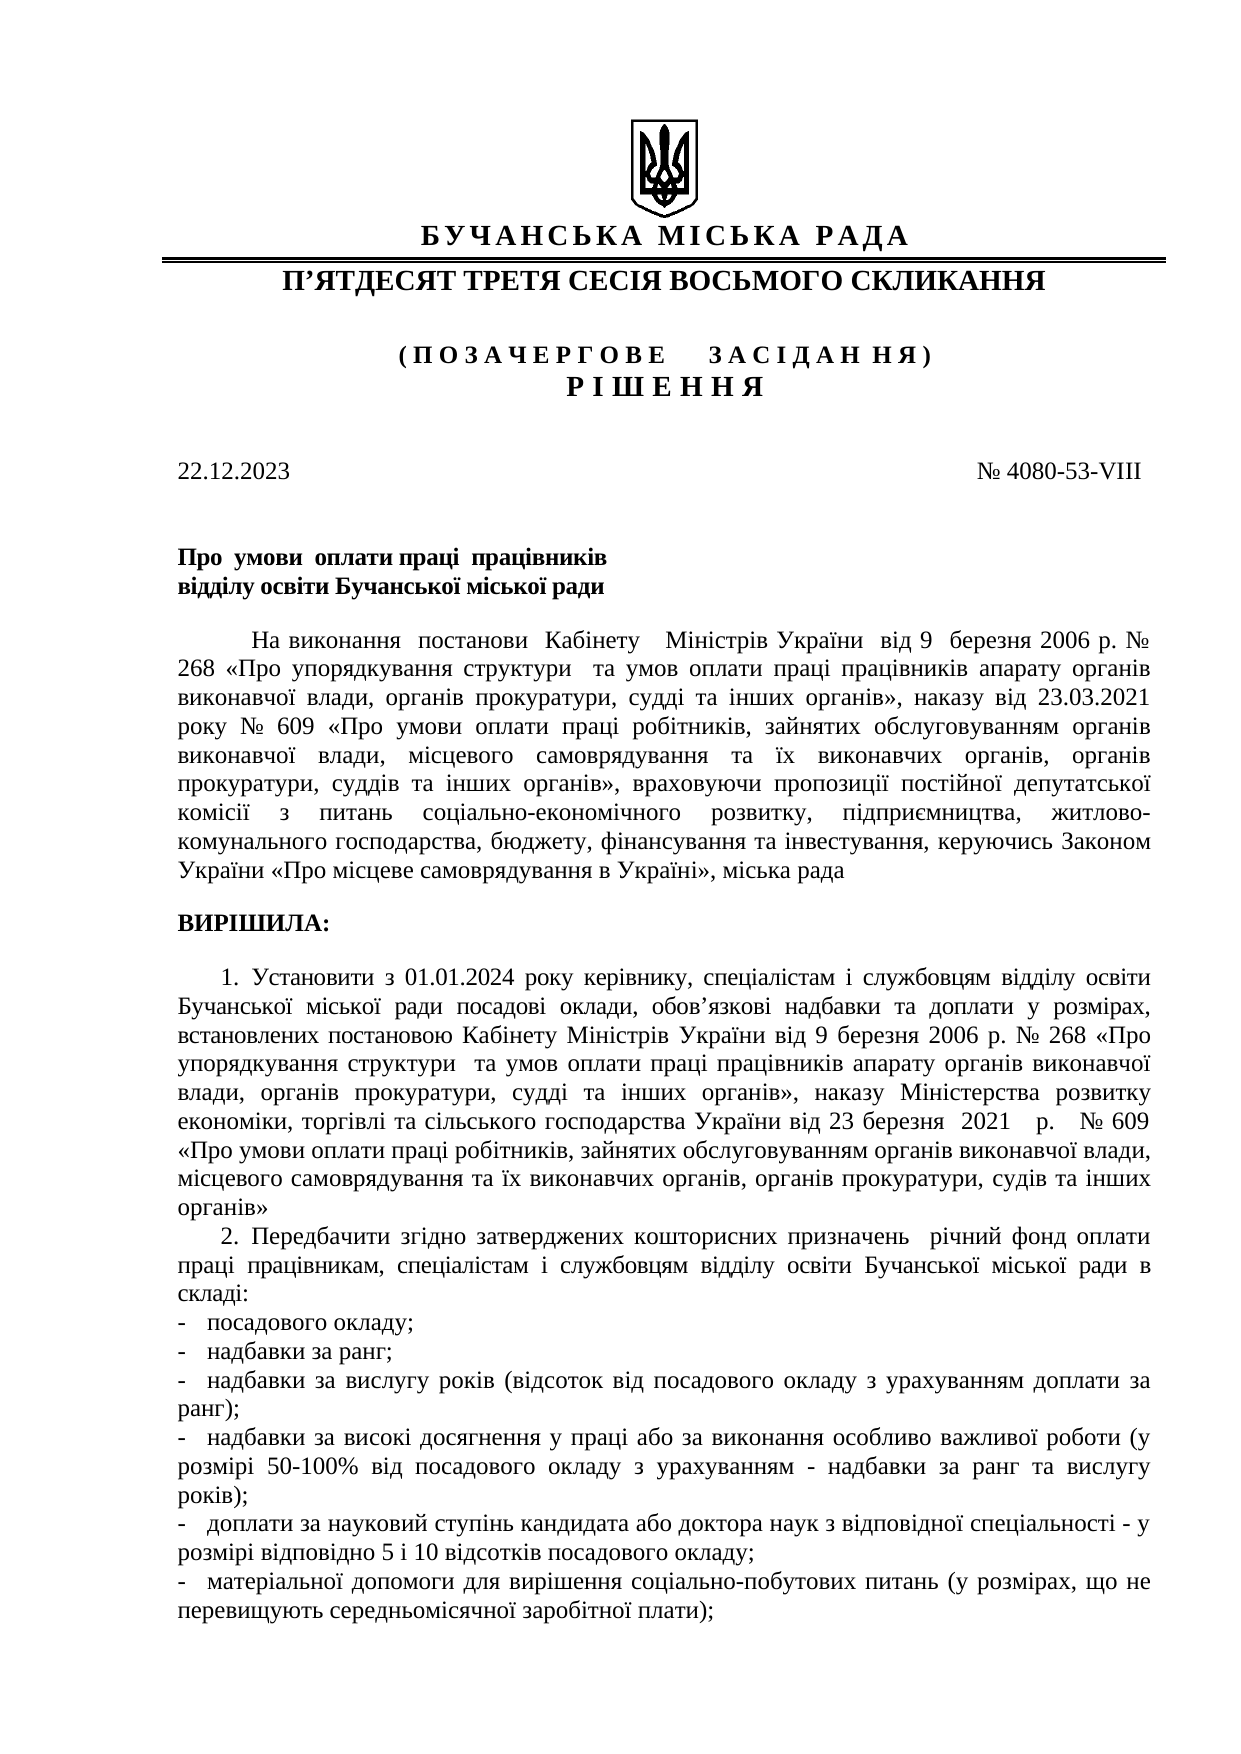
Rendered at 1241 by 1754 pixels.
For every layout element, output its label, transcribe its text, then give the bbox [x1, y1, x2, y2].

list надбавки за високі досягнення у праці або за виконання особливо важливої роботи (у розмірі 50-100% від посадового окладу з урахуванням - надбавки за ранг та вислугу років); [177, 1422, 1152, 1508]
list надбавки за вислугу років (відсоток від посадового окладу з урахуванням доплати за ранг); [177, 1365, 1152, 1422]
text Про умови оплати праці працівників [177, 542, 709, 571]
list доплати за науковий ступінь кандидата або доктора наук з відповідної спеціальності - у розмірі відповідно 5 і 10 відсотків посадового окладу; [177, 1508, 1152, 1566]
list Передбачити згідно затверджених кошторисних призначень річний фонд оплати праці працівникам, спеціалістам і службовцям відділу освіти Бучанської міської ради в складі: [177, 1221, 1152, 1307]
text ВИРІШИЛА: [177, 908, 1152, 937]
text РІШЕННЯ [177, 369, 1152, 402]
text ( П О З А Ч Е Р Г О В Е З А С І Д А Н Н Я ) [177, 340, 1152, 369]
list Установити з 01.01.2024 року керівнику, спеціалістам і службовцям відділу освіти Бучанської міської ради посадові оклади, обов’язкові надбавки та доплати у розмірах, встановлених постановою Кабінету Міністрів України від 9 березня 2006 р. № 268 «Про упорядкування структури та умов оплати праці працівників апарату органів виконавчої влади, органів прокуратури, судді та інших органів», наказу Міністерства розвитку економіки, торгівлі та сільського господарства України від 23 березня 2021 р. № 609 «Про умови оплати праці робітників, зайнятих обслуговуванням органів виконавчої влади, місцевого самоврядування та їх виконавчих органів, органів прокуратури, судів та інших органів» [177, 962, 1152, 1221]
picture [629, 118, 700, 219]
table_header П’ЯТДЕСЯТ ТРЕТЯ СЕСІЯ ВОСЬМОГО СКЛИКАННЯ [162, 263, 1166, 340]
text відділу освіти Бучанської міської ради [177, 571, 709, 600]
list надбавки за ранг; [177, 1336, 1152, 1365]
list посадового окладу; [177, 1307, 1152, 1336]
list матеріальної допомоги для вирішення соціально-побутових питань (у розмірах, що не перевищують середньомісячної заробітної плати); [177, 1566, 1152, 1623]
subtitle 22.12.2023 № 4080-53-VIІІ [177, 456, 1152, 485]
text БУЧАНСЬКА МІСЬКА РАДА [177, 218, 1152, 252]
text На виконання постанови Кабінету Міністрів України від 9 березня 2006 р. № 268 «Про упорядкування структури та умов оплати праці працівників апарату органів виконавчої влади, органів прокуратури, судді та інших органів», наказу від 23.03.2021 року № 609 «Про умови оплати праці робітників, зайнятих обслуговуванням органів виконавчої влади, місцевого самоврядування та їх виконавчих органів, органів прокуратури, суддів та інших органів», враховуючи пропозиції постійної депутатської комісії з питань соціально-економічного розвитку, підприємництва, житлово-комунального господарства, бюджету, фінансування та інвестування, керуючись Законом України «Про місцеве самоврядування в Україні», міська рада [177, 625, 1152, 883]
